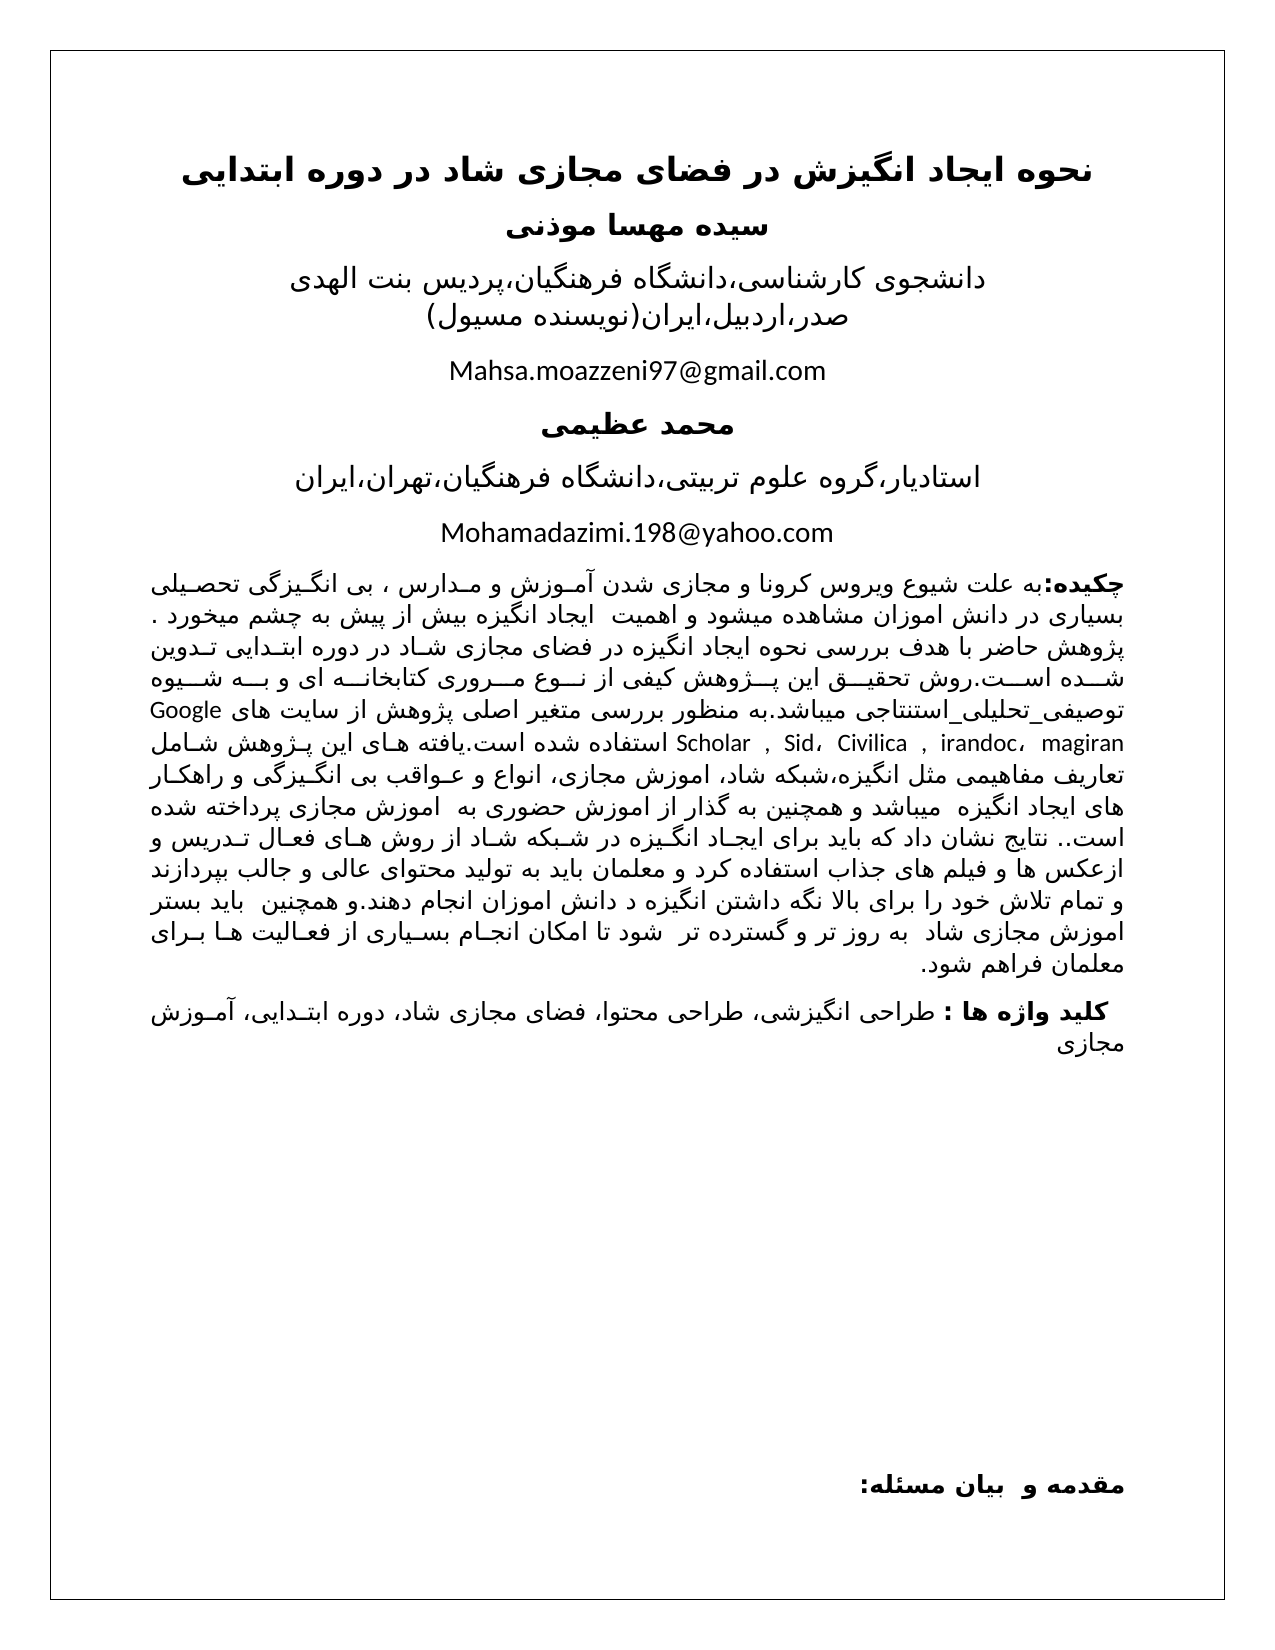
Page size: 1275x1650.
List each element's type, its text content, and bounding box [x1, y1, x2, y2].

text استادیار،گروه علوم تربیتی،دانشگاه فرهنگیان،تهران،ایران [150, 460, 1125, 494]
text نحوه ایجاد انگیزش در فضای مجازی شاد در دوره ابتدایی [150, 150, 1125, 189]
text مقدمه و بیان مسئله: [150, 1471, 1125, 1500]
text سیده مهسا موذنی [150, 208, 1125, 242]
text کلید واژه ها : طراحی انگیزشی، طراحی محتوا، فضای مجازی شاد، دوره ابتدایی، آموزش مجازی [150, 997, 1125, 1058]
text چکیده:به علت شیوع ویروس کرونا و مجازی شدن آموزش و مدارس ، بی انگیزگی تحصیلی بسیاری در دانش اموزان مشاهده میشود و اهمیت ایجاد انگیزه بیش از پیش به چشم میخورد . پژوهش حاضر با هدف بررسی نحوه ایجاد انگیزه در فضای مجازی شاد در دوره ابتدایی تدوین شده است.روش تحقیق این پژوهش کیفی از نوع مروری کتابخانه ای و به شیوه توصیفی_تحلیلی_استنتاجی میباشد.به منظور بررسی متغیر اصلی پژوهش از سایت های Google Scholar , Sid، Civilica , irandoc، magiran استفاده شده است.یافته های این پژوهش شامل تعاریف مفاهیمی مثل انگیزه،شبکه شاد، اموزش مجازی، انواع و عواقب بی انگیزگی و راهکار های ایجاد انگیزه میباشد و همچنین به گذار از اموزش حضوری به اموزش مجازی پرداخته شده است.. نتایج نشان داد که باید برای ایجاد انگیزه در شبکه شاد از روش های فعال تدریس و ازعکس ها و فیلم های جذاب استفاده کرد و معلمان باید به تولید محتوای عالی و جالب بپردازند و تمام تلاش خود را برای بالا نگه داشتن انگیزه د دانش اموزان انجام دهند.و همچنین باید بستر اموزش مجازی شاد به روز تر و گسترده تر شود تا امکان انجام بسیاری از فعالیت ها برای معلمان فراهم شود. [150, 569, 1125, 978]
text دانشجوی کارشناسی،دانشگاه فرهنگیان،پردیس بنت الهدی صدر،اردبیل،ایران(نویسنده مسیول) [150, 262, 1125, 332]
text Mahsa.moazzeni97@gmail.com [150, 352, 1125, 387]
text Mohamadazimi.198@yahoo.com [150, 514, 1125, 549]
text محمد عظیمی [150, 407, 1125, 441]
